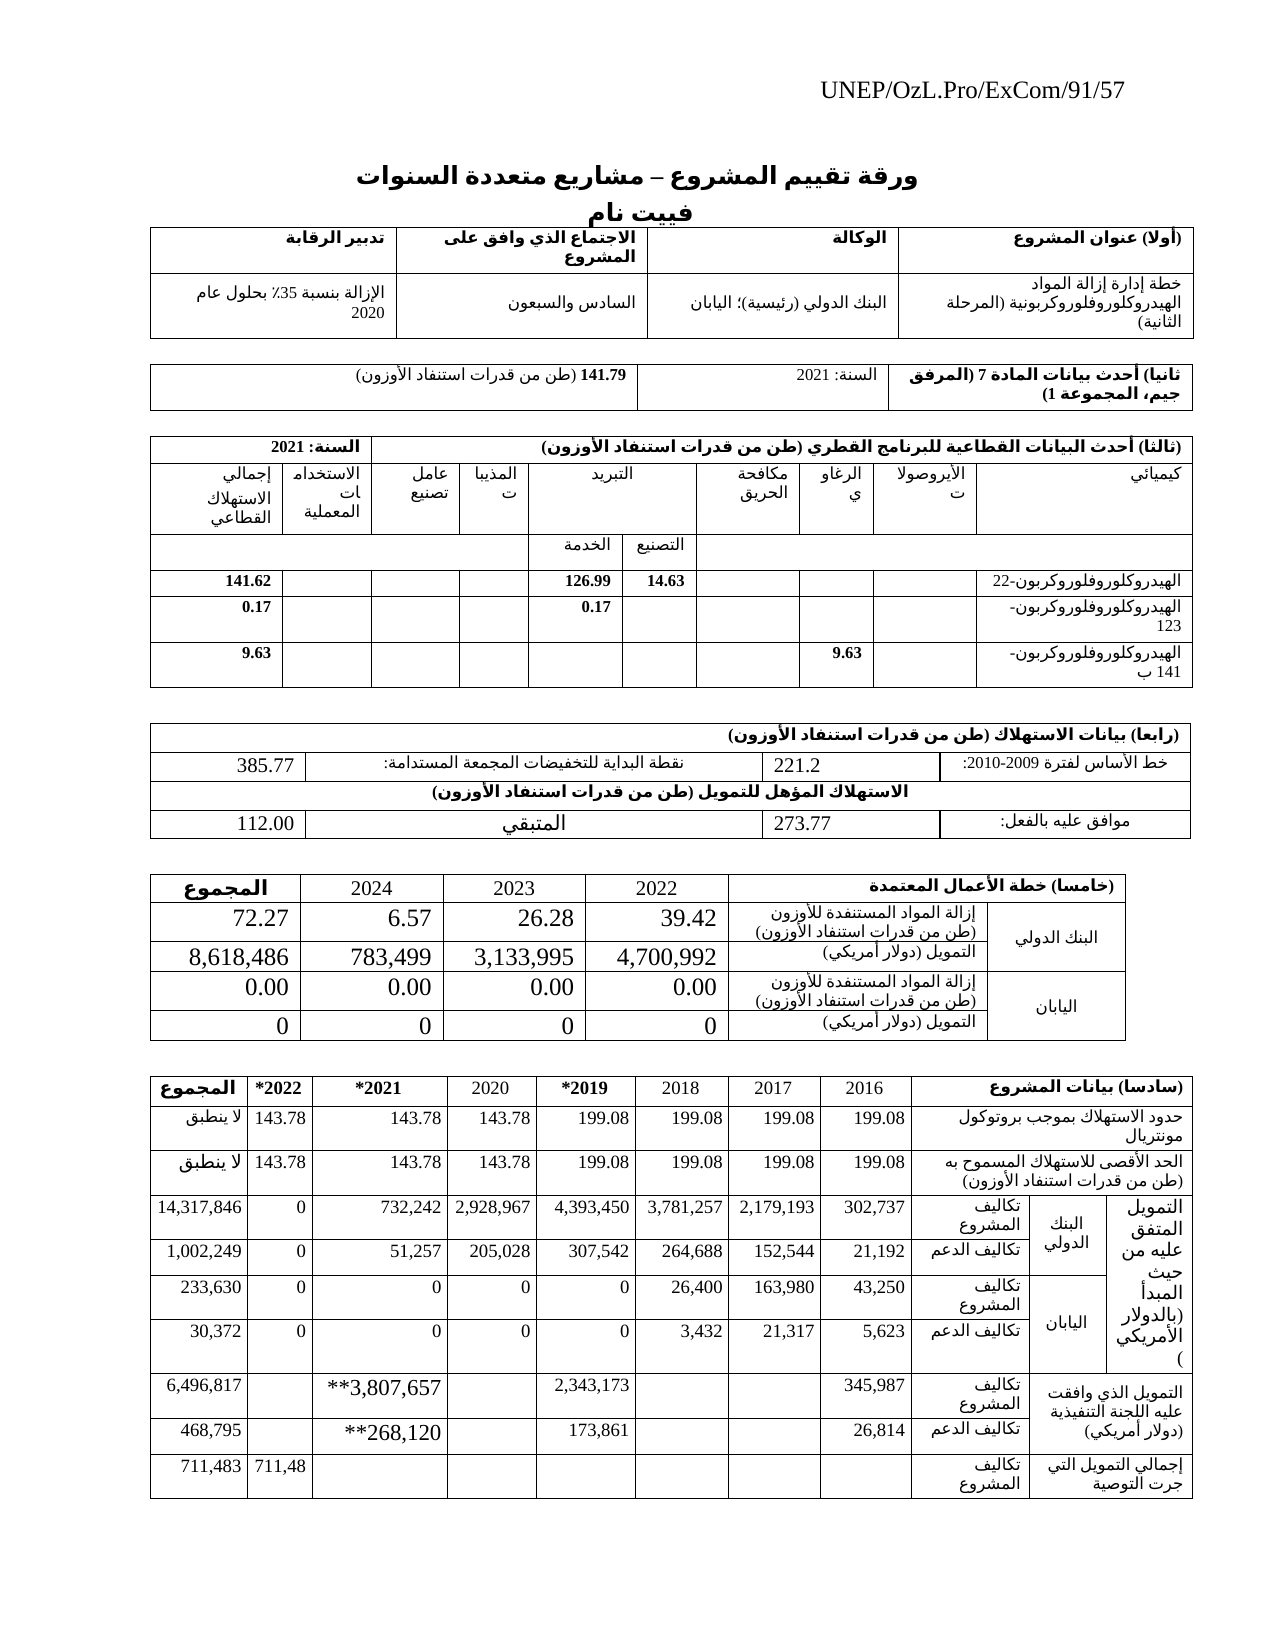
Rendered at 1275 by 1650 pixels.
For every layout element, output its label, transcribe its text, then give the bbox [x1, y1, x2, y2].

table_cell 26,814 [821, 1419, 911, 1453]
table_cell البنك الدولي (رئيسية)؛ اليابان [648, 274, 898, 337]
table_cell الأيروصولات [874, 464, 976, 533]
table_cell الإزالة بنسبة 35٪ بحلول عام 2020 [151, 274, 396, 337]
table_header تدبير الرقابة [151, 228, 396, 273]
table_cell 0 [537, 1320, 635, 1373]
table_cell تكاليف المشروع [912, 1455, 1029, 1498]
table_header 2017 [729, 1077, 820, 1106]
table_cell 199.08 [821, 1151, 911, 1195]
table_cell التبريد [529, 464, 696, 533]
table_cell إجمالي الاستهلاك القطاعي [151, 464, 282, 533]
table_cell [448, 1455, 536, 1498]
table_cell 126.99 [529, 571, 622, 596]
table_cell 152,544 [729, 1240, 820, 1275]
table_cell 6.57 [301, 903, 443, 941]
table_cell [874, 643, 976, 687]
table_cell 21,317 [729, 1320, 820, 1373]
table_cell 51,257 [313, 1240, 447, 1275]
table_cell [248, 1419, 312, 1453]
table_cell 39.42 [586, 903, 728, 941]
table_header (رابعا) بيانات الاستهلاك (طن من قدرات استنفاد الأوزون) [151, 724, 1190, 752]
table_cell 9.63 [800, 643, 873, 687]
table_cell 143.78 [313, 1107, 447, 1150]
table_cell الاستخدامات المعملية [283, 464, 371, 533]
table_cell 163,980 [729, 1276, 820, 1319]
table_cell تكاليف المشروع [912, 1276, 1029, 1319]
table_cell 221.2 [763, 753, 939, 781]
table_header 2019* [537, 1077, 635, 1106]
table_cell السادس والسبعون [397, 274, 647, 337]
table_cell الهيدروكلوروفلوروكربون-123 [977, 597, 1192, 642]
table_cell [1030, 1455, 1192, 1498]
table_header 141.79 (طن من قدرات استنفاد الأوزون) [151, 365, 637, 409]
table_header الاجتماع الذي وافق على المشروع [397, 228, 647, 273]
table_cell [448, 1374, 536, 1418]
table_cell 26.28 [444, 903, 585, 941]
table_cell [283, 643, 371, 687]
table_cell 0.00 [586, 972, 728, 1010]
table_cell 2,928,967 [448, 1196, 536, 1239]
table_cell 4,700,992 [586, 942, 728, 971]
table_cell [460, 571, 528, 596]
table_cell 173,861 [537, 1419, 635, 1453]
table_cell 711,483 [248, 1455, 312, 1498]
table_cell 0 [248, 1196, 312, 1239]
table_cell 199.08 [729, 1151, 820, 1195]
table_cell 0 [151, 1011, 300, 1040]
table_cell [636, 1419, 728, 1453]
table_cell البنك الدولي [988, 903, 1125, 971]
table_cell تكاليف المشروع [912, 1196, 1029, 1239]
table_cell موافق عليه بالفعل: [941, 811, 1190, 838]
table_header الوكالة [648, 228, 898, 273]
table_cell 14,317,846 [151, 1196, 247, 1239]
table_cell 302,737 [821, 1196, 911, 1239]
table_cell [800, 597, 873, 642]
table_header 2022 [586, 875, 728, 902]
table_cell تكاليف الدعم [912, 1320, 1029, 1373]
table_cell 3,432 [636, 1320, 728, 1373]
table_cell تكاليف المشروع [912, 1374, 1029, 1418]
table_cell 0 [537, 1276, 635, 1319]
table_cell 1,002,249 [151, 1240, 247, 1275]
table_cell [874, 597, 976, 642]
table_cell 26,400 [636, 1276, 728, 1319]
table_cell التمويل (دولار أمريكي) [729, 942, 987, 971]
table_cell [636, 1455, 728, 1498]
table_cell 143.78 [448, 1107, 536, 1150]
table_header (أولا) عنوان المشروع [899, 228, 1193, 273]
table_cell 468,795 [151, 1419, 247, 1453]
table_cell 72.27 [151, 903, 300, 941]
table_header (خامسا) خطة الأعمال المعتمدة [729, 875, 1125, 902]
table_cell مكافحة الحريق [697, 464, 799, 533]
table_cell [283, 597, 371, 642]
table_cell 264,688 [636, 1240, 728, 1275]
table_cell 6,496,817 [151, 1374, 247, 1418]
table_cell إزالة المواد المستنفدة للأوزون (طن من قدرات استنفاد الأوزون) [729, 972, 987, 1010]
table_cell المتبقي [306, 811, 762, 838]
table_cell التمويل الذي وافقت عليه اللجنة التنفيذية (دولار أمريكي) [1030, 1374, 1192, 1453]
table_cell 30,372 [151, 1320, 247, 1373]
table_cell 199.08 [636, 1107, 728, 1150]
table_cell 141.62 [151, 571, 282, 596]
table_cell [729, 1419, 820, 1453]
table_cell 783,499 [301, 942, 443, 971]
table_cell 205,028 [448, 1240, 536, 1275]
table_cell 5,623 [821, 1320, 911, 1373]
table_header ثانيا) أحدث بيانات المادة 7 (المرفق جيم، المجموعة 1) [889, 365, 1192, 409]
table_cell [248, 1374, 312, 1418]
table_cell التصنيع [623, 535, 696, 569]
table_cell 143.78 [448, 1151, 536, 1195]
table_cell كيميائي [977, 464, 1192, 533]
table_cell 0 [313, 1276, 447, 1319]
table_cell 0 [444, 1011, 585, 1040]
table_cell [729, 1374, 820, 1418]
table_cell 143.78 [313, 1151, 447, 1195]
table_cell 199.08 [729, 1107, 820, 1150]
table_cell 143.78 [248, 1151, 312, 1195]
table_cell 143.78 [248, 1107, 312, 1150]
table_cell 0 [448, 1320, 536, 1373]
table_cell اليابان [1030, 1276, 1106, 1373]
table_cell الاستهلاك المؤهل للتمويل (طن من قدرات استنفاد الأوزون) [151, 782, 1190, 809]
table_cell حدود الاستهلاك بموجب بروتوكول مونتريال [912, 1107, 1192, 1150]
table_cell 9.63 [151, 643, 282, 687]
table_header 2021* [313, 1077, 447, 1106]
table_header السنة: 2021 [151, 437, 371, 462]
table_cell [623, 597, 696, 642]
table_cell 2,179,193 [729, 1196, 820, 1239]
table_cell 0 [301, 1011, 443, 1040]
table_cell [821, 1455, 911, 1498]
table_cell لا ينطبق [151, 1151, 247, 1195]
table_cell 3,133,995 [444, 942, 585, 971]
table_cell [874, 571, 976, 596]
table_cell الحد الأقصى للاستهلاك المسموح به (طن من قدرات استنفاد الأوزون) [912, 1151, 1192, 1195]
table_header 2018 [636, 1077, 728, 1106]
table_cell 4,393,450 [537, 1196, 635, 1239]
table_cell [460, 597, 528, 642]
table_cell اليابان [988, 972, 1125, 1040]
table_cell 385.77 [151, 753, 305, 781]
table_cell [697, 643, 799, 687]
table_cell إزالة المواد المستنفدة للأوزون (طن من قدرات استنفاد الأوزون) [729, 903, 987, 941]
table_cell 0.00 [444, 972, 585, 1010]
table_header 2023 [444, 875, 585, 902]
table_header المجموع [151, 875, 300, 902]
table_cell [623, 643, 696, 687]
table_cell [729, 1455, 820, 1498]
table_cell 0 [448, 1276, 536, 1319]
table_cell [697, 597, 799, 642]
table_cell [151, 535, 528, 569]
table_cell [800, 571, 873, 596]
table_cell 0 [248, 1320, 312, 1373]
table_header 2020 [448, 1077, 536, 1106]
table_cell نقطة البداية للتخفيضات المجمعة المستدامة: [306, 753, 762, 781]
table_cell لا ينطبق [151, 1107, 247, 1150]
table_header (ثالثا) أحدث البيانات القطاعية للبرنامج القطري (طن من قدرات استنفاد الأوزون) [372, 437, 1192, 462]
table_cell تكاليف الدعم [912, 1240, 1029, 1275]
table_cell 8,618,486 [151, 942, 300, 971]
table_cell 0.17 [151, 597, 282, 642]
table_cell [313, 1455, 447, 1498]
table_cell 112.00 [151, 811, 305, 838]
table_cell [697, 535, 1192, 569]
table_cell التمويل المتفق عليه من حيث المبدأ (بالدولار الأمريكي) [1107, 1196, 1192, 1373]
table_cell [697, 571, 799, 596]
table_cell تكاليف الدعم [912, 1419, 1029, 1453]
table_cell 0.17 [529, 597, 622, 642]
table_cell 3,781,257 [636, 1196, 728, 1239]
table_cell 273.77 [763, 811, 939, 838]
table_cell 199.08 [821, 1107, 911, 1150]
subtitle فييت نام [150, 198, 1125, 227]
table_cell 0.00 [301, 972, 443, 1010]
table_cell 3,807,657** [313, 1374, 447, 1418]
table_cell [636, 1374, 728, 1418]
table_cell الهيدروكلوروفلوروكربون-22 [977, 571, 1192, 596]
table_cell خط الأساس لفترة 2009-2010: [941, 753, 1190, 781]
table_cell 711,483 [151, 1455, 247, 1498]
table_cell [460, 643, 528, 687]
table_cell [372, 571, 459, 596]
table_cell 14.63 [623, 571, 696, 596]
table_cell 732,242 [313, 1196, 447, 1239]
table_cell الرغاوي [800, 464, 873, 533]
table_cell 0 [248, 1240, 312, 1275]
table_cell 345,987 [821, 1374, 911, 1418]
table_header (سادسا) بيانات المشروع [912, 1077, 1192, 1106]
table_cell 233,630 [151, 1276, 247, 1319]
table_cell 199.08 [636, 1151, 728, 1195]
table_cell [448, 1419, 536, 1453]
table_cell عامل تصنيع [372, 464, 459, 533]
table_cell 268,120** [313, 1419, 447, 1453]
table_cell [283, 571, 371, 596]
table_cell خطة إدارة إزالة المواد الهيدروكلوروفلوروكربونية (المرحلة الثانية) [899, 274, 1193, 337]
table_header السنة: 2021 [638, 365, 888, 409]
table_cell 0 [586, 1011, 728, 1040]
table_cell الخدمة [529, 535, 622, 569]
table_cell [537, 1455, 635, 1498]
table_header 2022* [248, 1077, 312, 1106]
table_cell الهيدروكلوروفلوروكربون-141 ب [977, 643, 1192, 687]
table_header 2016 [821, 1077, 911, 1106]
table_header المجموع [151, 1077, 247, 1106]
table_cell 307,542 [537, 1240, 635, 1275]
table_cell 199.08 [537, 1107, 635, 1150]
table_cell 0 [313, 1320, 447, 1373]
table_cell 21,192 [821, 1240, 911, 1275]
table_cell 43,250 [821, 1276, 911, 1319]
table_cell 199.08 [537, 1151, 635, 1195]
table_cell التمويل (دولار أمريكي) [729, 1011, 987, 1040]
table_cell [372, 643, 459, 687]
table_cell البنك الدولي [1030, 1196, 1106, 1275]
table_header 2024 [301, 875, 443, 902]
table_cell 2,343,173 [537, 1374, 635, 1418]
table_cell 0.00 [151, 972, 300, 1010]
text ورقة تقييم المشروع – مشاريع متعددة السنوات [150, 161, 1125, 190]
table_cell 0 [248, 1276, 312, 1319]
table_cell [529, 643, 622, 687]
table_cell المذيبات [460, 464, 528, 533]
table_cell [372, 597, 459, 642]
